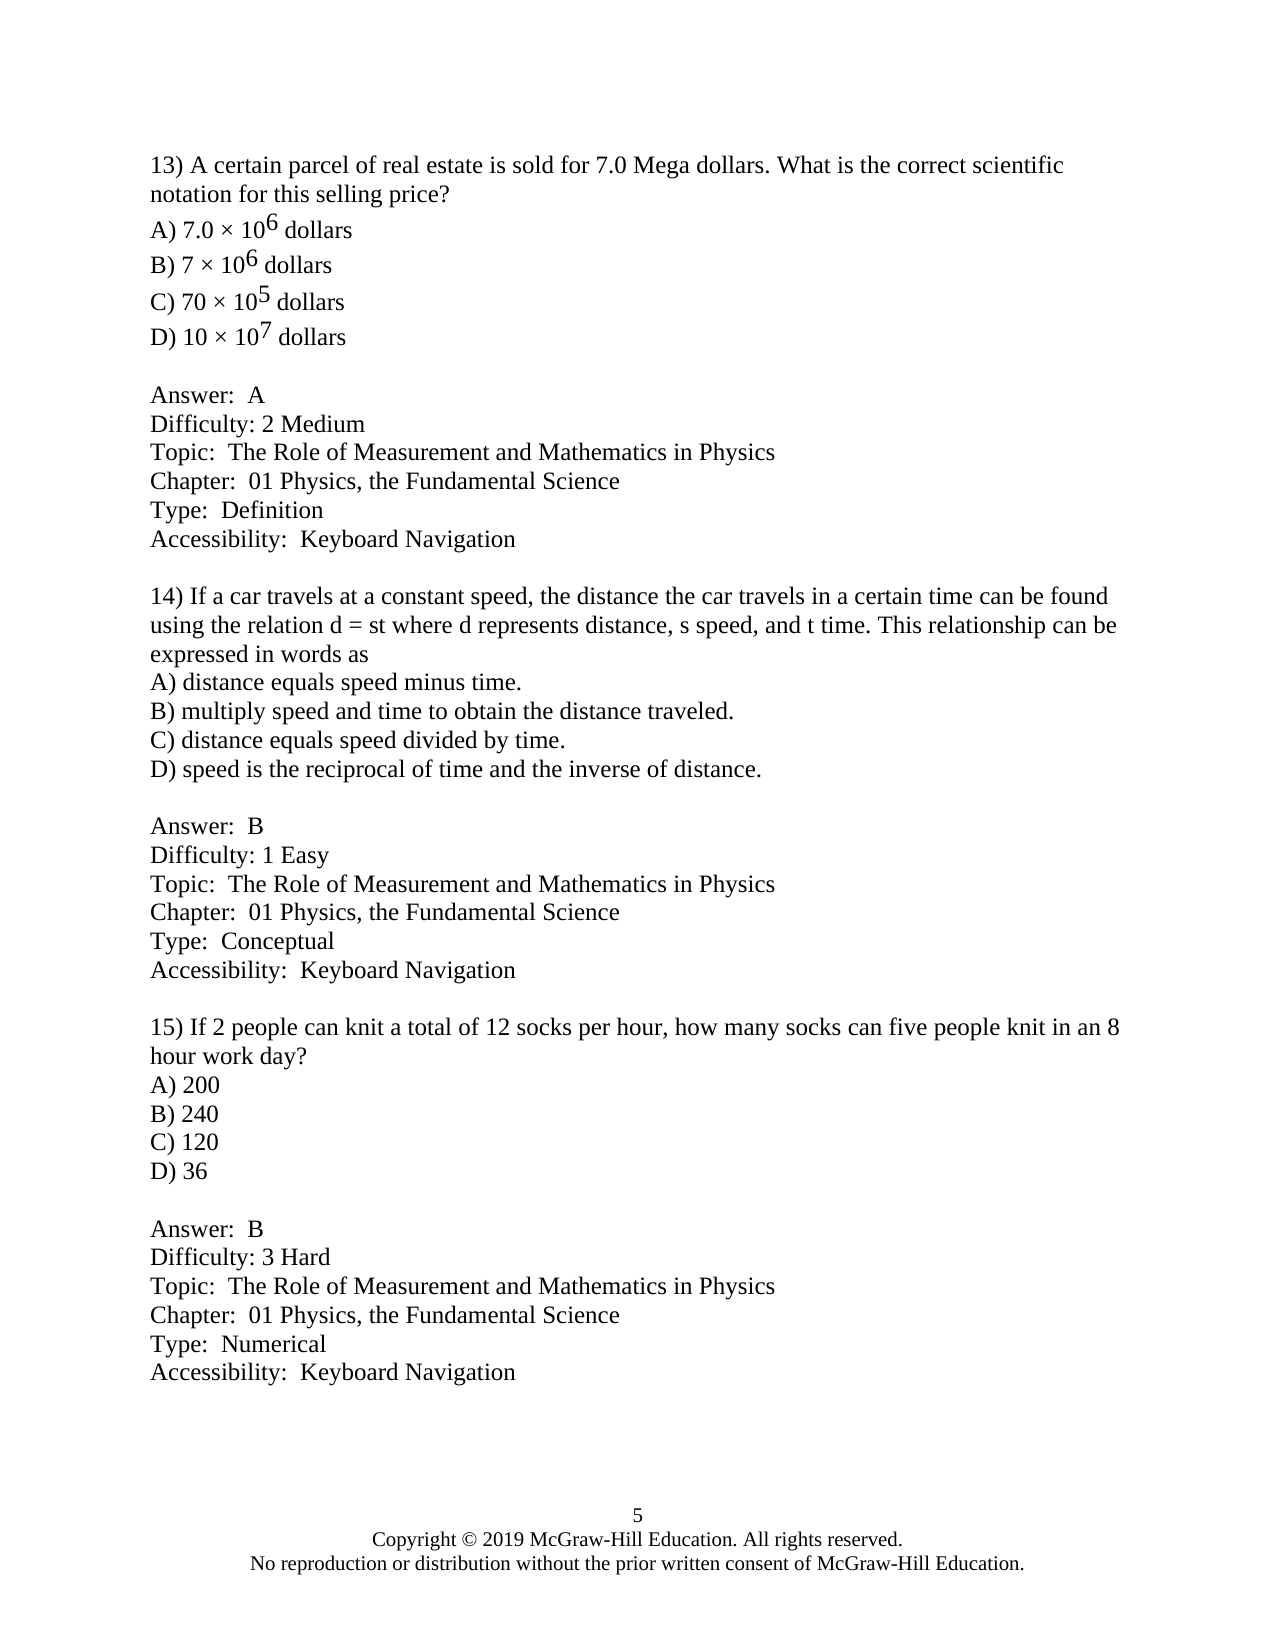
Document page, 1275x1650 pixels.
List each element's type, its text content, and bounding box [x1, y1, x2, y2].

text Difficulty: 3 Hard [150, 1242, 1125, 1271]
text B) 240 [150, 1099, 1125, 1127]
text Topic: The Role of Measurement and Mathematics in Physics [150, 437, 1125, 466]
text A) 200 [150, 1070, 1125, 1099]
text C) 120 [150, 1127, 1125, 1156]
text Accessibility: Keyboard Navigation [150, 524, 1125, 552]
text B) multiply speed and time to obtain the distance traveled. [150, 696, 1125, 725]
text Chapter: 01 Physics, the Fundamental Science [150, 1300, 1125, 1329]
text Type: Conceptual [150, 926, 1125, 955]
text 13) A certain parcel of real estate is sold for 7.0 Mega dollars. What is the correct scientific notation for this selling price? [150, 150, 1125, 207]
text A) 7.0 × 106 dollars [150, 207, 1125, 243]
text Answer: B [150, 1214, 1125, 1242]
text C) 70 × 105 dollars [150, 279, 1125, 315]
text D) speed is the reciprocal of time and the inverse of distance. [150, 754, 1125, 782]
text D) 10 × 107 dollars [150, 315, 1125, 351]
text C) distance equals speed divided by time. [150, 725, 1125, 754]
text A) distance equals speed minus time. [150, 667, 1125, 696]
text D) 36 [150, 1156, 1125, 1185]
text 14) If a car travels at a constant speed, the distance the car travels in a certain time can be found using the relation d = st where d represents distance, s speed, and t time. This relationship can be expressed in words as [150, 581, 1125, 667]
text Accessibility: Keyboard Navigation [150, 1357, 1125, 1386]
text B) 7 × 106 dollars [150, 243, 1125, 279]
text Answer: B [150, 811, 1125, 840]
text Topic: The Role of Measurement and Mathematics in Physics [150, 1271, 1125, 1300]
text Difficulty: 1 Easy [150, 840, 1125, 869]
text Accessibility: Keyboard Navigation [150, 955, 1125, 984]
text Answer: A [150, 380, 1125, 409]
text Chapter: 01 Physics, the Fundamental Science [150, 897, 1125, 926]
text Topic: The Role of Measurement and Mathematics in Physics [150, 869, 1125, 897]
text 15) If 2 people can knit a total of 12 socks per hour, how many socks can five people knit in an 8 hour work day? [150, 1012, 1125, 1070]
text Type: Definition [150, 495, 1125, 524]
text Difficulty: 2 Medium [150, 409, 1125, 437]
text Chapter: 01 Physics, the Fundamental Science [150, 466, 1125, 495]
text Type: Numerical [150, 1329, 1125, 1357]
